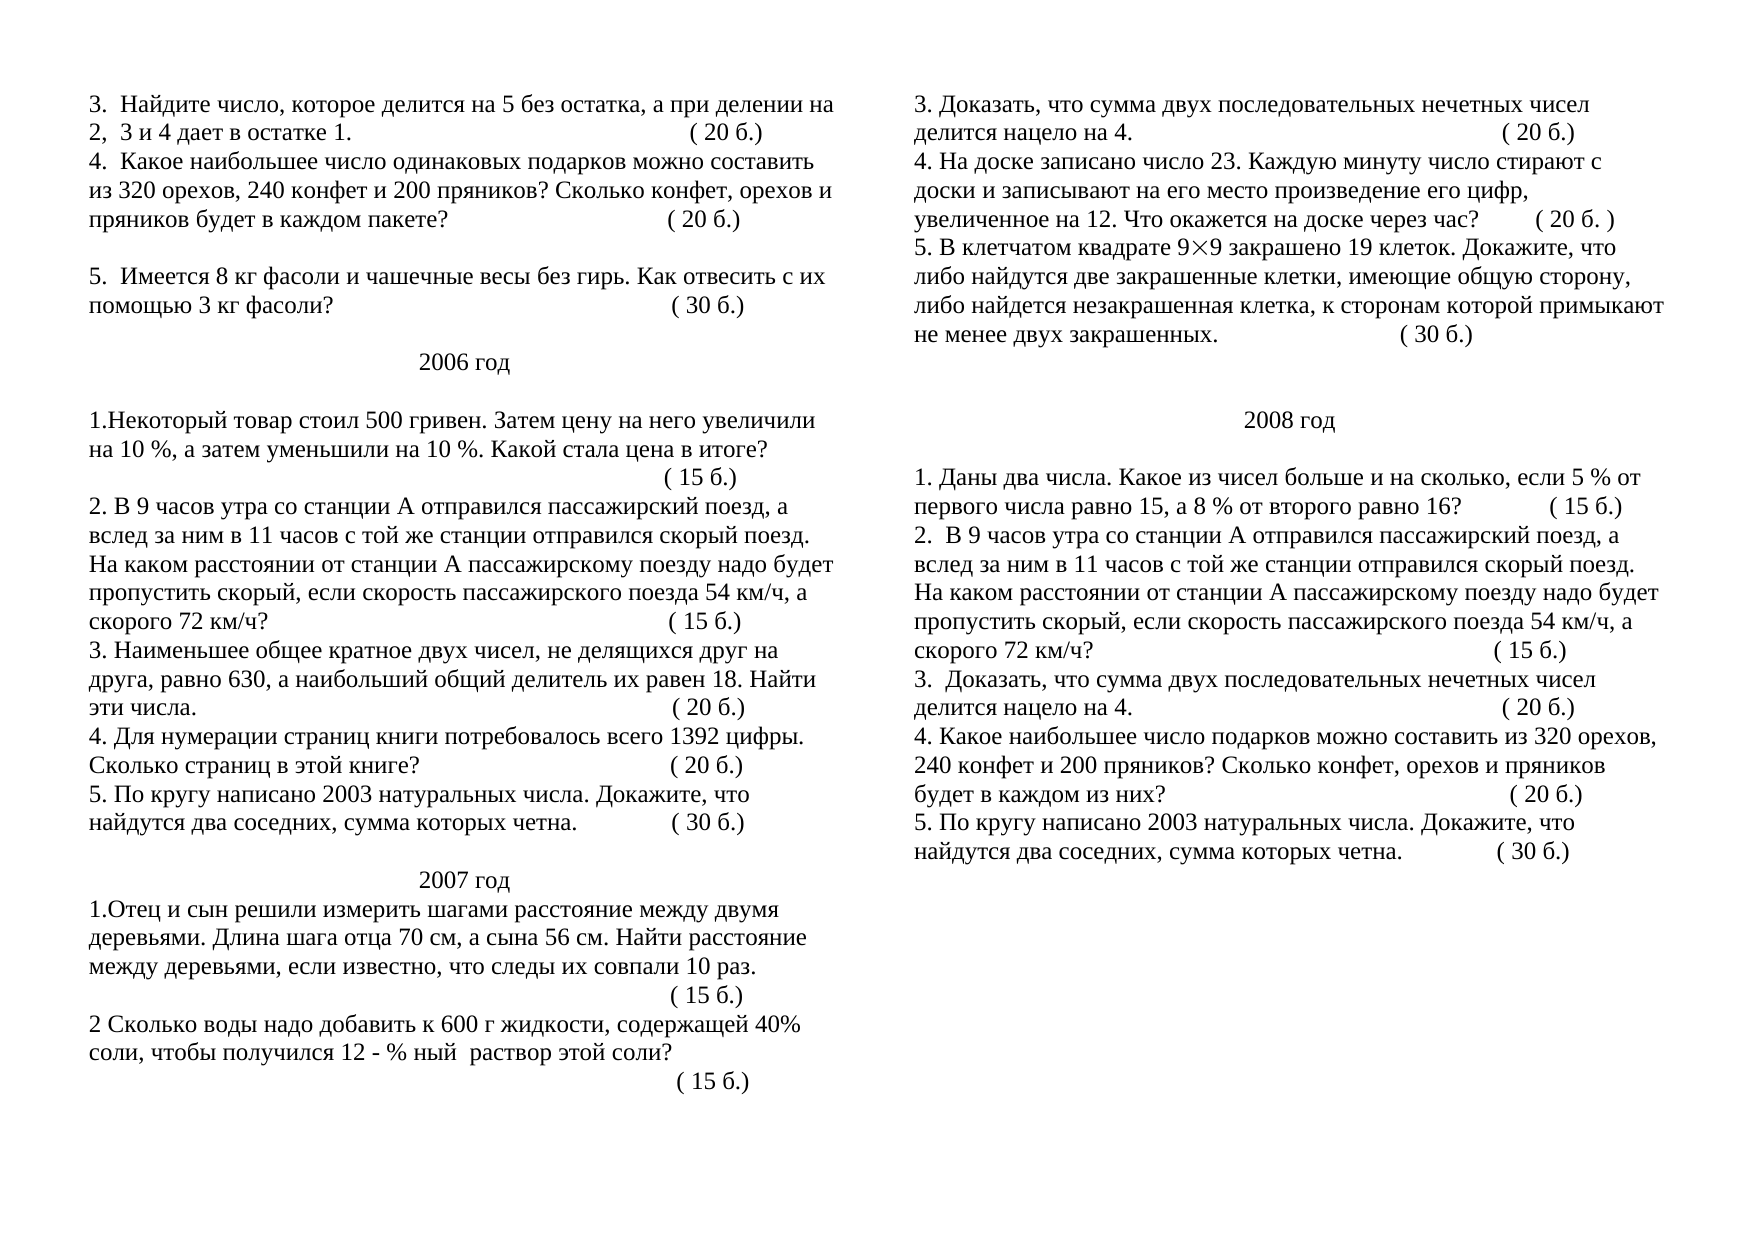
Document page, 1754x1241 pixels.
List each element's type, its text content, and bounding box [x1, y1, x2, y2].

text 3. Доказать, что сумма двух последовательных нечетных чисел делится нацело на 4. ( 20 б.) [914, 664, 1665, 721]
text ( 15 б.) [89, 1066, 840, 1095]
text 3. Наименьшее общее кратное двух чисел, не делящихся друг на друга, равно 630, а наибольший общий делитель их равен 18. Найти эти числа. ( 20 б.) [89, 635, 840, 721]
text 2007 год [89, 865, 840, 894]
text 1. Даны два числа. Какое из чисел больше и на сколько, если 5 % от первого числа равно 15, а 8 % от второго равно 16? ( 15 б.) [914, 462, 1665, 520]
text 2008 год [914, 405, 1665, 434]
text 4. Какое наибольшее число подарков можно составить из 320 орехов, 240 конфет и 200 пряников? Сколько конфет, орехов и пряников будет в каждом из них? ( 20 б.) [914, 721, 1665, 807]
text 1.Отец и сын решили измерить шагами расстояние между двумя деревьями. Длина шага отца 70 см, а сына 56 см. Найти расстояние между деревьями, если известно, что следы их совпали 10 раз. [89, 894, 840, 980]
text 3. Найдите число, которое делится на 5 без остатка, а при делении на 2, 3 и 4 дает в остатке 1. ( 20 б.) [89, 89, 840, 146]
text 5. По кругу написано 2003 натуральных числа. Докажите, что найдутся два соседних, сумма которых четна. ( 30 б.) [914, 807, 1665, 865]
text 2. В 9 часов утра со станции А отправился пассажирский поезд, а вслед за ним в 11 часов с той же станции отправился скорый поезд. На каком расстоянии от станции А пассажирскому поезду надо будет пропустить скорый, если скорость пассажирского поезда 54 км/ч, а скорого 72 км/ч? ( 15 б.) [89, 491, 840, 635]
text 5. В клетчатом квадрате 99 закрашено 19 клеток. Докажите, что либо найдутся две закрашенные клетки, имеющие общую сторону, либо найдется незакрашенная клетка, к сторонам которой примыкают не менее двух закрашенных. ( 30 б.) [914, 232, 1665, 347]
text 1.Некоторый товар стоил 500 гривен. Затем цену на него увеличили на 10 %, а затем уменьшили на 10 %. Какой стала цена в итоге? [89, 405, 840, 462]
text 5. Имеется 8 кг фасоли и чашечные весы без гирь. Как отвесить с их помощью 3 кг фасоли? ( 30 б.) [89, 261, 840, 319]
text 4. Для нумерации страниц книги потребовалось всего 1392 цифры. Сколько страниц в этой книге? ( 20 б.) [89, 721, 840, 779]
text 2. В 9 часов утра со станции А отправился пассажирский поезд, а вслед за ним в 11 часов с той же станции отправился скорый поезд. На каком расстоянии от станции А пассажирскому поезду надо будет пропустить скорый, если скорость пассажирского поезда 54 км/ч, а скорого 72 км/ч? ( 15 б.) [914, 520, 1665, 664]
text 3. Доказать, что сумма двух последовательных нечетных чисел делится нацело на 4. ( 20 б.) [914, 89, 1665, 146]
text 2006 год [89, 347, 840, 376]
text 5. По кругу написано 2003 натуральных числа. Докажите, что найдутся два соседних, сумма которых четна. ( 30 б.) [89, 779, 840, 836]
text 4. На доске записано число 23. Каждую минуту число стирают с доски и записывают на его место произведение его цифр, увеличенное на 12. Что окажется на доске через час? ( 20 б. ) [914, 146, 1665, 232]
text 2 Сколько воды надо добавить к 600 г жидкости, содержащей 40% соли, чтобы получился 12 - % ный раствор этой соли? [89, 1009, 840, 1066]
text 4. Какое наибольшее число одинаковых подарков можно составить из 320 орехов, 240 конфет и 200 пряников? Сколько конфет, орехов и пряников будет в каждом пакете? ( 20 б.) [89, 146, 840, 232]
text ( 15 б.) [89, 462, 840, 491]
text ( 15 б.) [89, 980, 840, 1009]
